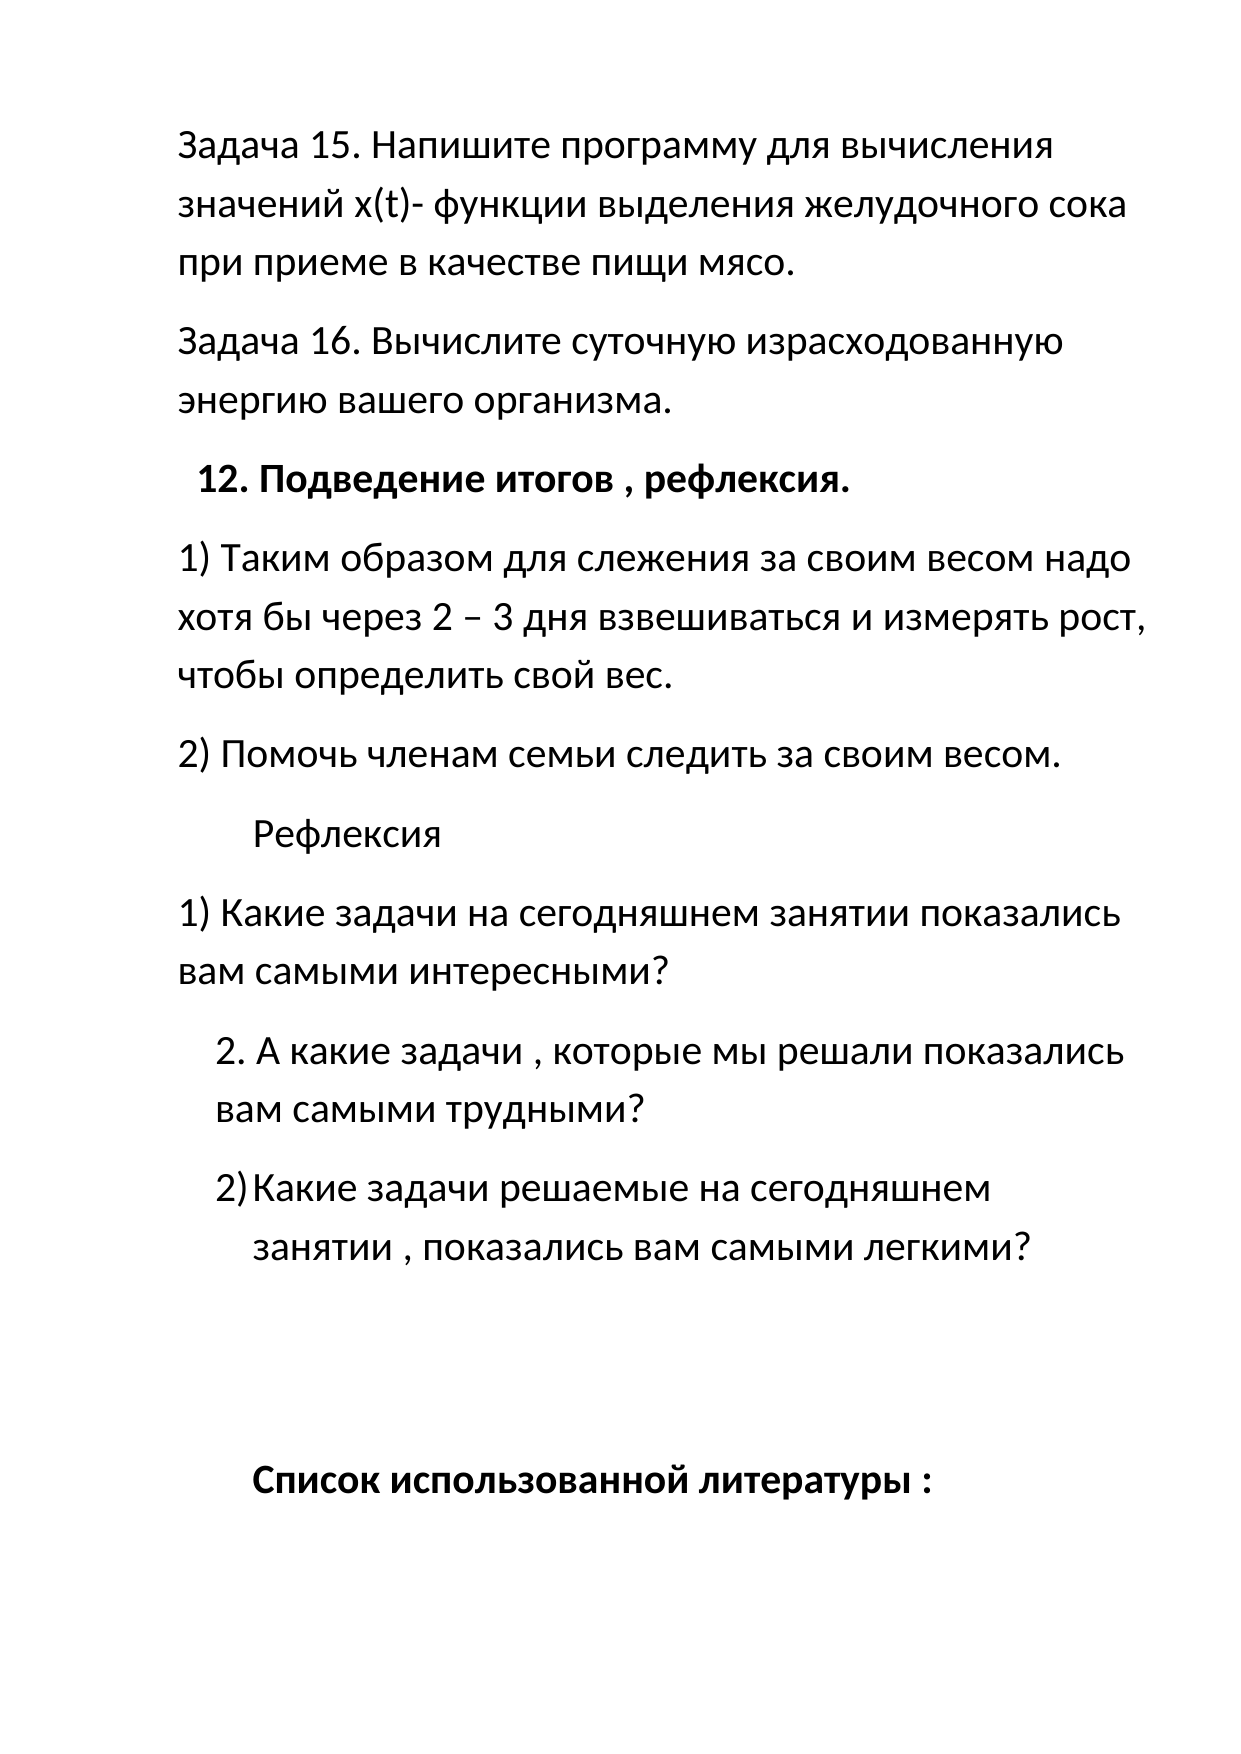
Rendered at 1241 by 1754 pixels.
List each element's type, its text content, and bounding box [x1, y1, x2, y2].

text 1) Таким образом для слежения за своим весом надо хотя бы через 2 – 3 дня взвешиваться и измерять рост, чтобы определить свой вес. [177, 531, 1152, 699]
list Какие задачи решаемые на сегодняшнем занятии , показались вам самыми легкими? [215, 1161, 1152, 1271]
text Задача 15. Напишите программу для вычисления значений x(t)- функции выделения желудочного сока при приеме в качестве пищи мясо. [177, 118, 1152, 286]
text 12. Подведение итогов , рефлексия. [177, 452, 1152, 503]
text 1) Какие задачи на сегодняшнем занятии показались вам самыми интересными? [177, 886, 1152, 995]
text Рефлексия [177, 807, 1152, 857]
text 2. А какие задачи , которые мы решали показались вам самыми трудными? [215, 1024, 1152, 1133]
text Задача 16. Вычислите суточную израсходованную энергию вашего организма. [177, 314, 1152, 423]
list Список использованной литературы : [252, 1453, 1152, 1504]
text 2) Помочь членам семьи следить за своим весом. [177, 727, 1152, 778]
